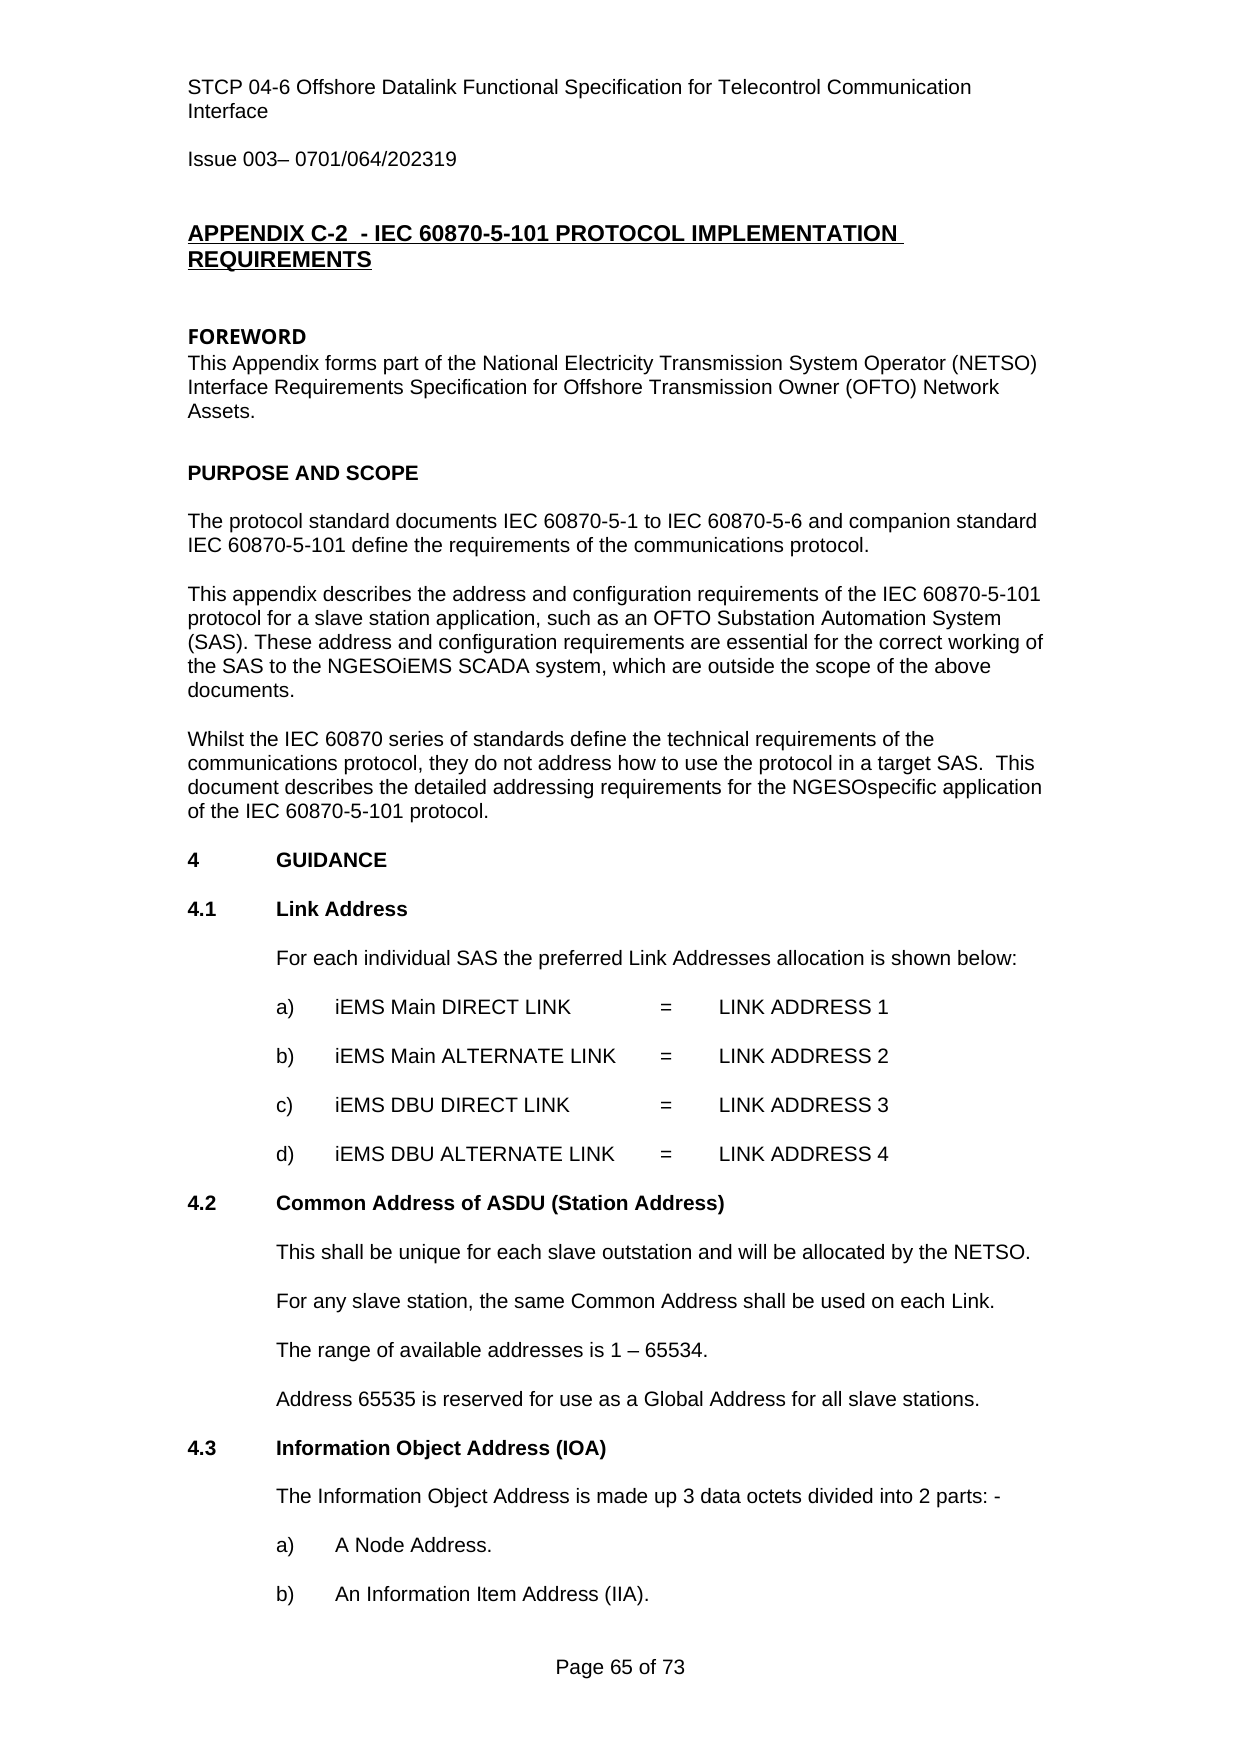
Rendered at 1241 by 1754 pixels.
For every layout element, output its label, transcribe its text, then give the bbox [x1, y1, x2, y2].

text Whilst the IEC 60870 series of standards define the technical requirements of the communications protocol, they do not address how to use the protocol in a target SAS. This document describes the detailed addressing requirements for the NGESOspecific application of the IEC 60870-5-101 protocol. [187, 727, 1053, 823]
text This shall be unique for each slave outstation and will be allocated by the NETSO. [276, 1239, 1053, 1263]
text Address 65535 is reserved for use as a Global Address for all slave stations. [276, 1386, 1053, 1410]
list An Information Item Address (IIA). [276, 1582, 1053, 1606]
subtitle Information Object Address (IOA) [187, 1435, 1053, 1459]
text FOREWORD [187, 322, 1053, 351]
text For any slave station, the same Common Address shall be used on each Link. [276, 1288, 1053, 1312]
list iEMS DBU DIRECT LINK = LINK ADDRESS 3 [276, 1093, 1053, 1117]
text This Appendix forms part of the National Electricity Transmission System Operator (NETSO) Interface Requirements Specification for Offshore Transmission Owner (OFTO) Network Assets. [187, 351, 1053, 423]
list iEMS Main DIRECT LINK = LINK ADDRESS 1 [276, 995, 1053, 1019]
list iEMS Main ALTERNATE LINK = LINK ADDRESS 2 [276, 1044, 1053, 1068]
list iEMS DBU ALTERNATE LINK = LINK ADDRESS 4 [276, 1142, 1053, 1166]
title Appendix C-2 - IEC 60870-5-101 PRotocol implementation requirements [187, 220, 1053, 272]
subtitle GUIDANCE [187, 848, 1053, 872]
text For each individual SAS the preferred Link Addresses allocation is shown below: [276, 946, 1053, 970]
text PURPOSE AND SCOPE [187, 460, 1053, 484]
text The Information Object Address is made up 3 data octets divided into 2 parts: - [276, 1484, 1053, 1508]
subtitle Link Address [187, 897, 1053, 921]
text The range of available addresses is 1 – 65534. [276, 1337, 1053, 1361]
text The protocol standard documents IEC 60870-5-1 to IEC 60870-5-6 and companion standard IEC 60870-5-101 define the requirements of the communications protocol. [187, 509, 1053, 557]
subtitle Common Address of ASDU (Station Address) [187, 1191, 1053, 1214]
list A Node Address. [276, 1533, 1053, 1557]
text This appendix describes the address and configuration requirements of the IEC 60870-5-101 protocol for a slave station application, such as an OFTO Substation Automation System (SAS). These address and configuration requirements are essential for the correct working of the SAS to the NGESOiEMS SCADA system, which are outside the scope of the above documents. [187, 582, 1053, 702]
